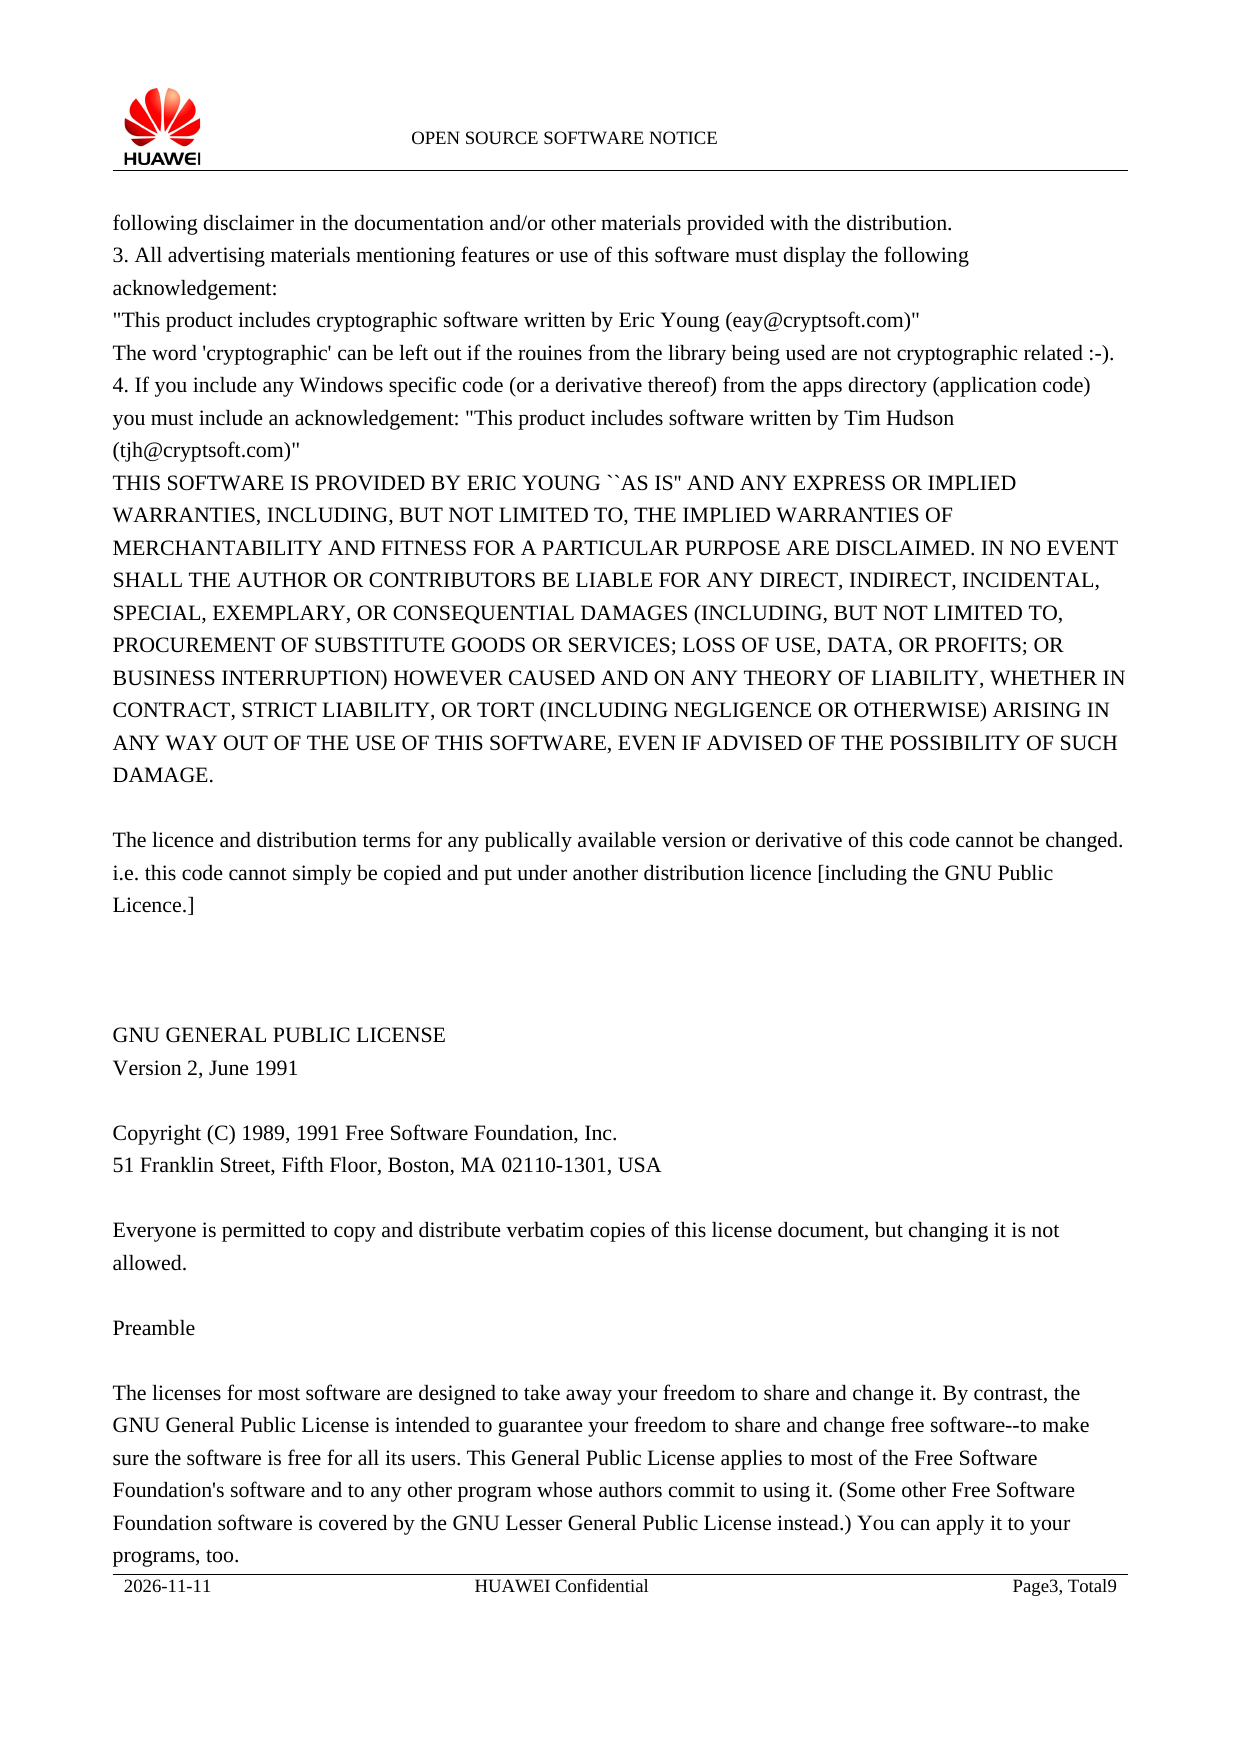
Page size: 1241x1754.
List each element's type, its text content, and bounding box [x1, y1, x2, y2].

picture [124, 88, 201, 165]
